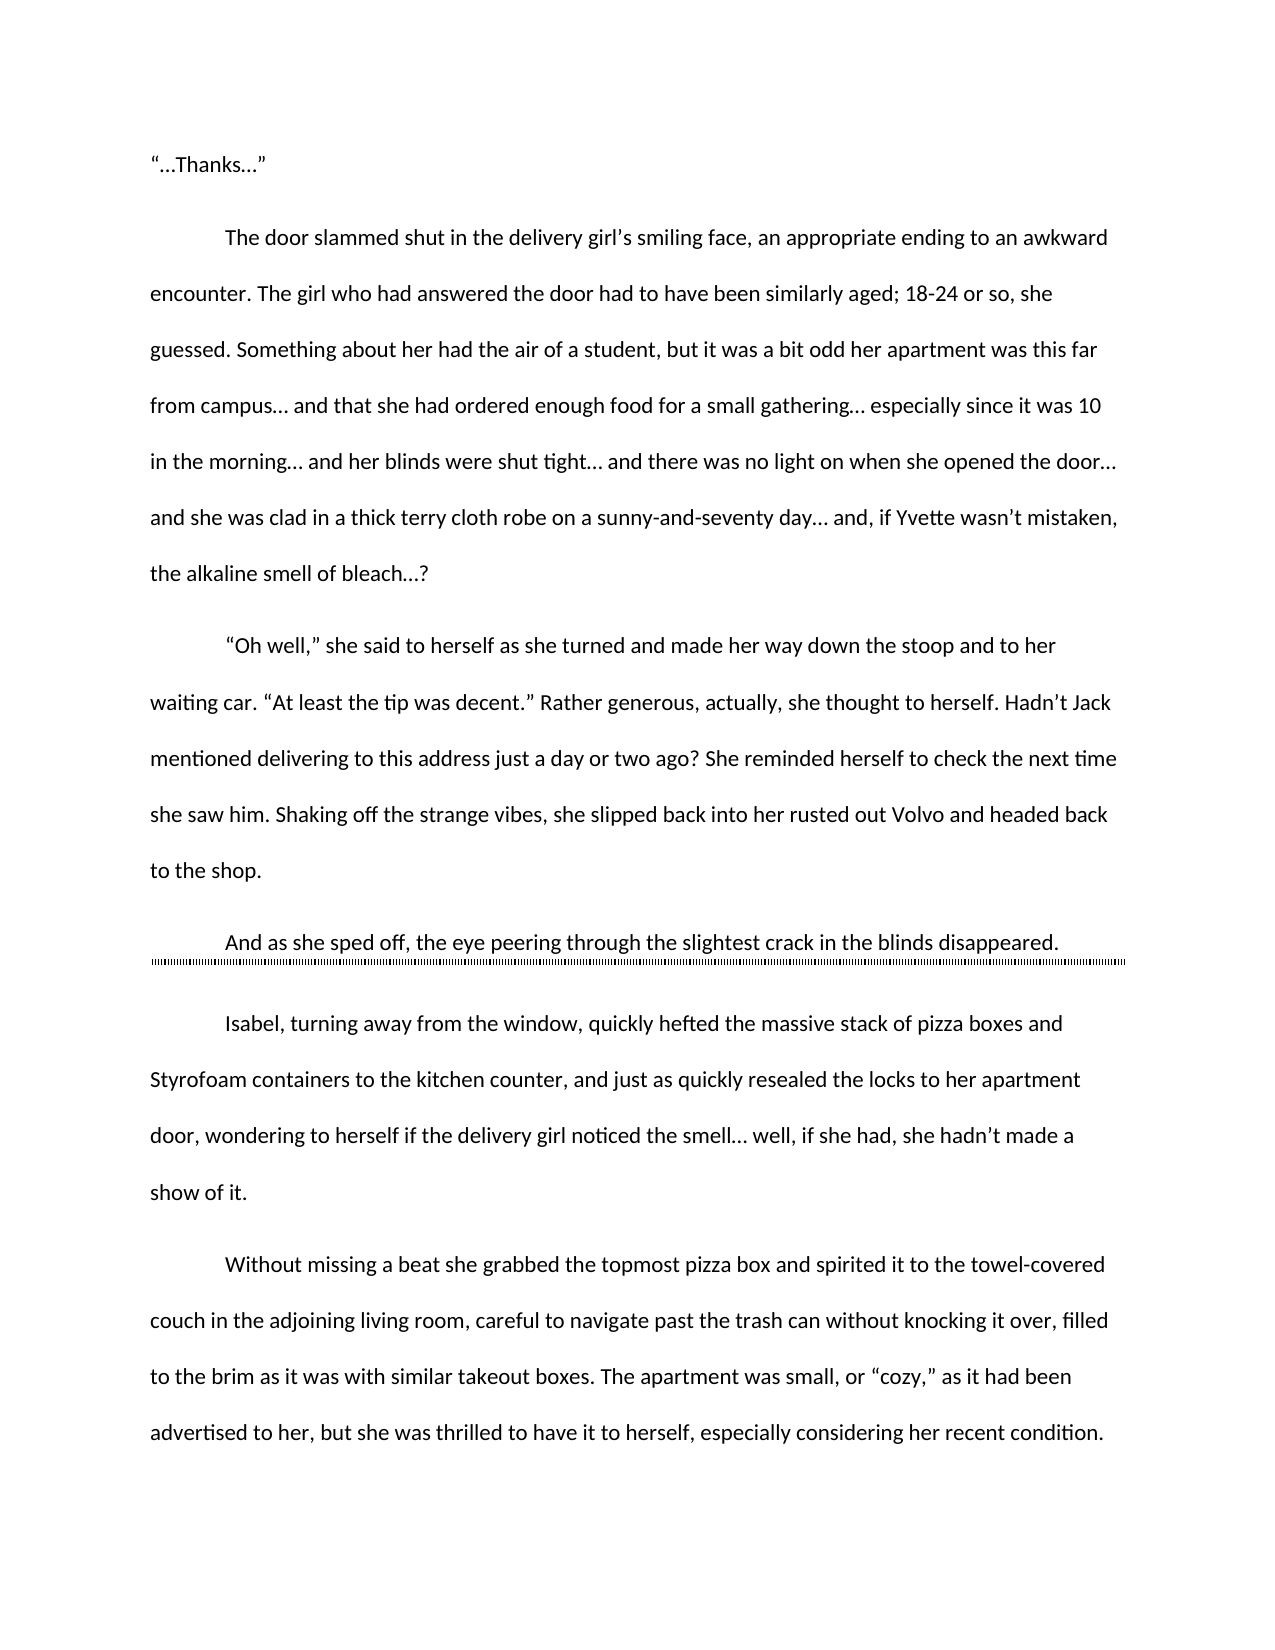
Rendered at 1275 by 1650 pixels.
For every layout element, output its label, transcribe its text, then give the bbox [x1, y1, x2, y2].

text The door slammed shut in the delivery girl’s smiling face, an appropriate ending to an awkward encounter. The girl who had answered the door had to have been similarly aged; 18-24 or so, she guessed. Something about her had the air of a student, but it was a bit odd her apartment was this far from campus… and that she had ordered enough food for a small gathering… especially since it was 10 in the morning… and her blinds were shut tight… and there was no light on when she opened the door… and she was clad in a thick terry cloth robe on a sunny-and-seventy day… and, if Yvette wasn’t mistaken, the alkaline smell of bleach…? [150, 223, 1125, 587]
text “Oh well,” she said to herself as she turned and made her way down the stoop and to her waiting car. “At least the tip was decent.” Rather generous, actually, she thought to herself. Hadn’t Jack mentioned delivering to this address just a day or two ago? She reminded herself to check the next time she saw him. Shaking off the strange vibes, she slipped back into her rusted out Volvo and headed back to the shop. [150, 632, 1125, 884]
text “…Thanks…” [150, 150, 1125, 178]
text Without missing a beat she grabbed the topmost pizza box and spirited it to the towel-covered couch in the adjoining living room, careful to navigate past the trash can without knocking it over, filled to the brim as it was with similar takeout boxes. The apartment was small, or “cozy,” as it had been advertised to her, but she was thrilled to have it to herself, especially considering her recent condition. [150, 1250, 1125, 1447]
text And as she sped off, the eye peering through the slightest crack in the blinds disappeared. [150, 928, 1125, 965]
text Isabel, turning away from the window, quickly hefted the massive stack of pizza boxes and Styrofoam containers to the kitchen counter, and just as quickly resealed the locks to her apartment door, wondering to herself if the delivery girl noticed the smell… well, if she had, she hadn’t made a show of it. [150, 1009, 1125, 1206]
